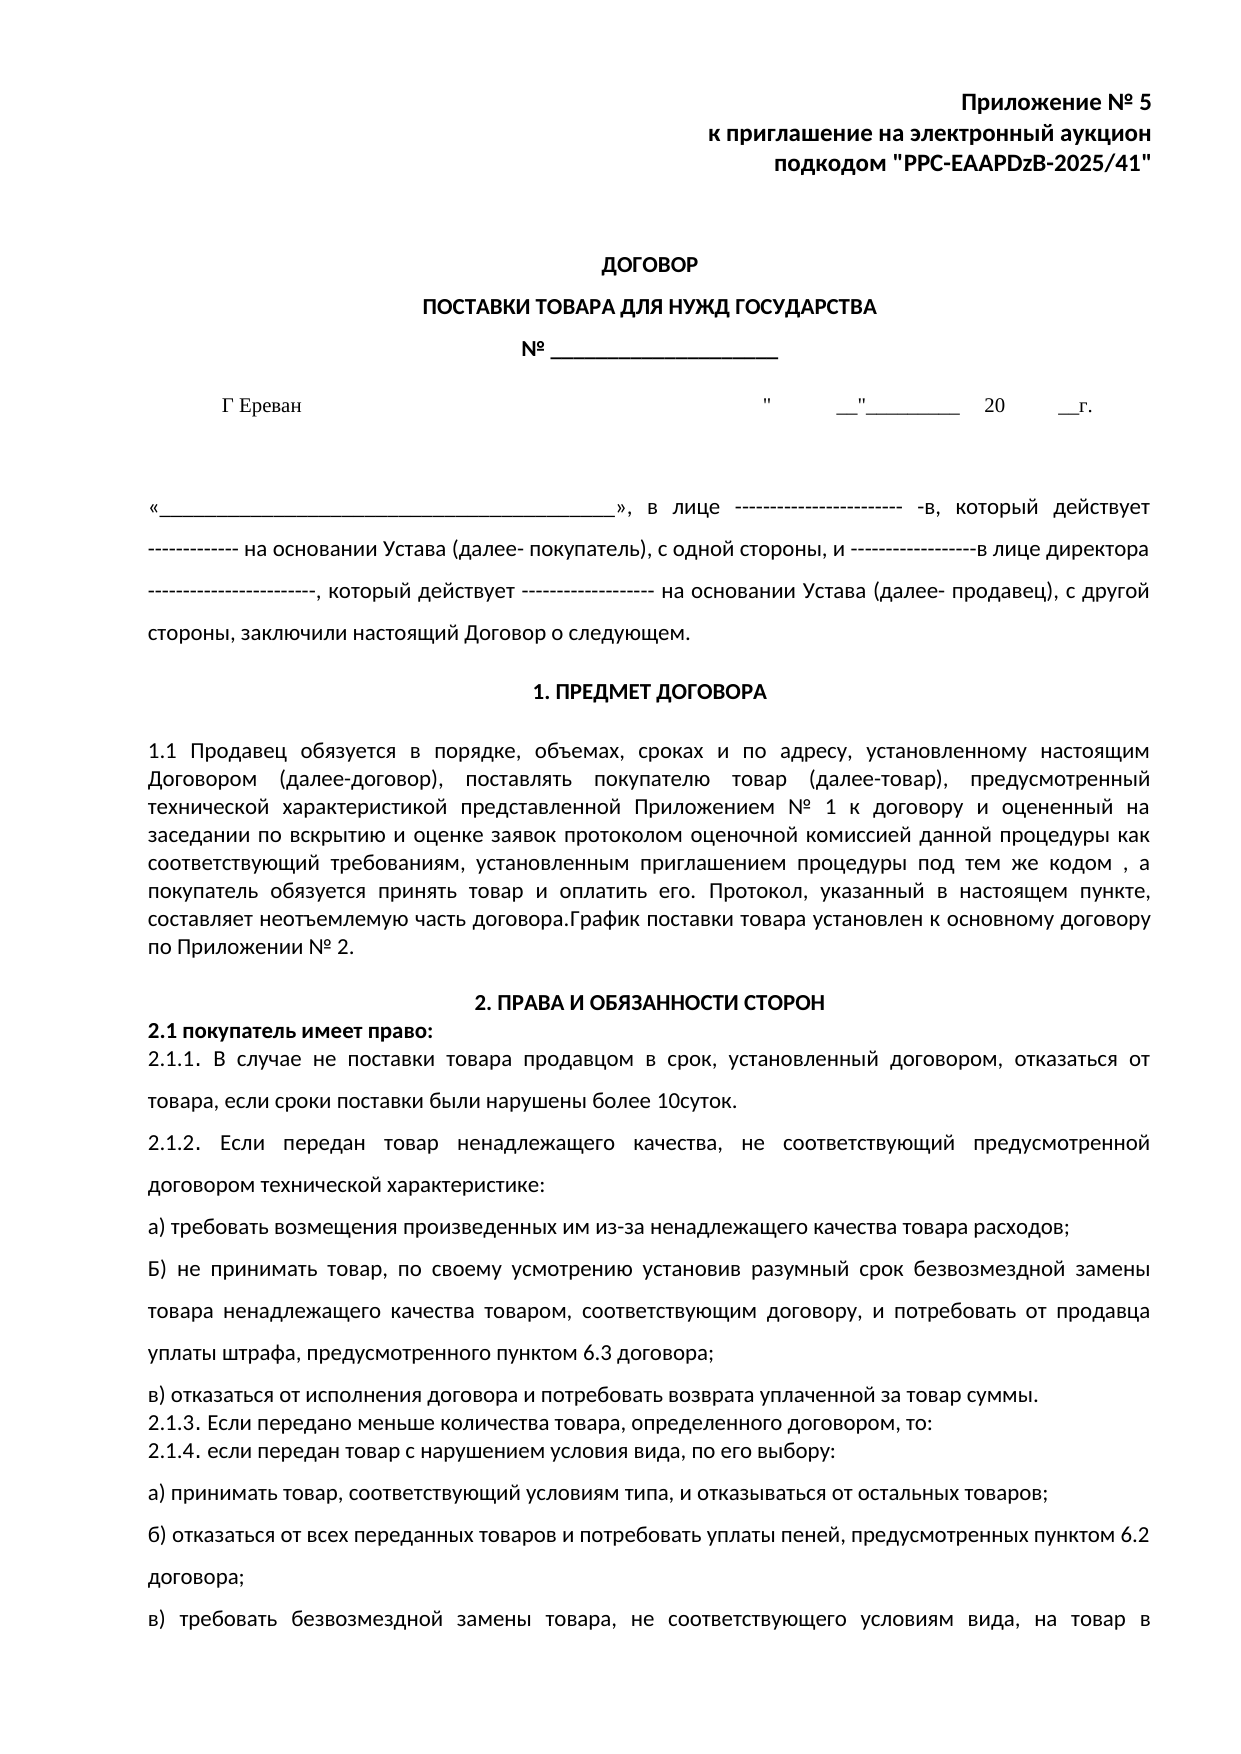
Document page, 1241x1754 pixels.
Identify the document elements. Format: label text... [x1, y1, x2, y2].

text в) отказаться от исполнения договора и потребовать возврата уплаченной за товар суммы. [148, 1380, 1152, 1408]
list б) отказаться от всех переданных товаров и потребовать уплаты пеней, предусмотренных пунктом 6.2 договора; [148, 1520, 1152, 1590]
table_header " __"_________ 20 __г. [620, 393, 1104, 434]
list 2. ПРАВА И ОБЯЗАННОСТИ СТОРОН [148, 988, 1152, 1016]
text подкодом "PPC-EAAPDzB-2025/41" [177, 147, 1152, 178]
text Приложение № 5 [148, 86, 1152, 117]
text «________________________________________», в лице ------------------------ -в, который действует ------------- на основании Устава (далее- покупатель), с одной стороны, и ------------------в лице директора ------------------------, который действует ------------------- на основании Устава (далее- продавец), с другой стороны, заключили настоящий Договор о следующем. [148, 492, 1152, 646]
text 1. ПРЕДМЕТ ДОГОВОРА [148, 677, 1152, 705]
list 2.1.2․ Если передан товар ненадлежащего качества, не соответствующий предусмотренной договором технической характеристике: [148, 1128, 1152, 1198]
text 1.1 Продавец обязуется в порядке, объемах, сроках и по адресу, установленному настоящим Договором (далее-договор), поставлять покупателю товар (далее-товар), предусмотренный технической характеристикой представленной Приложением № 1 к договору и оцененный на заседании по вскрытию и оценке заявок протоколом оценочной комиссией данной процедуры как соответствующий требованиям, установленным приглашением процедуры под тем же кодом , а покупатель обязуется принять товар и оплатить его. Протокол, указанный в настоящем пункте, составляет неотъемлемую часть договора.График поставки товара установлен к основному договору по Приложении № 2. [148, 736, 1152, 960]
text ДОГОВОР [148, 251, 1152, 278]
list Б) не принимать товар, по своему усмотрению установив разумный срок безвозмездной замены товара ненадлежащего качества товаром, соответствующим договору, и потребовать от продавца уплаты штрафа, предусмотренного пунктом 6.3 договора; [148, 1254, 1152, 1366]
list а) принимать товар, соответствующий условиям типа, и отказываться от остальных товаров; [148, 1478, 1152, 1506]
text к приглашение на электронный аукцион [177, 117, 1152, 147]
list а) требовать возмещения произведенных им из-за ненадлежащего качества товара расходов; [148, 1212, 1152, 1240]
list 2.1.1․ В случае не поставки товара продавцом в срок, установленный договором, отказаться от товара, если сроки поставки были нарушены более 10суток. [148, 1044, 1152, 1114]
text № ____________________ [148, 334, 1152, 362]
text 2.1 покупатель имеет право: [148, 1016, 1152, 1044]
text ПОСТАВКИ ТОВАРА ДЛЯ НУЖД ГОСУДАРСТВА [148, 292, 1152, 321]
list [148, 1604, 1152, 1632]
text 2.1.3․ Если передано меньше количества товара, определенного договором, то: [148, 1408, 1152, 1436]
list 2.1.4․ если передан товар с нарушением условия вида, по его выбору: [148, 1436, 1152, 1464]
table_header Г Ереван [136, 393, 620, 434]
